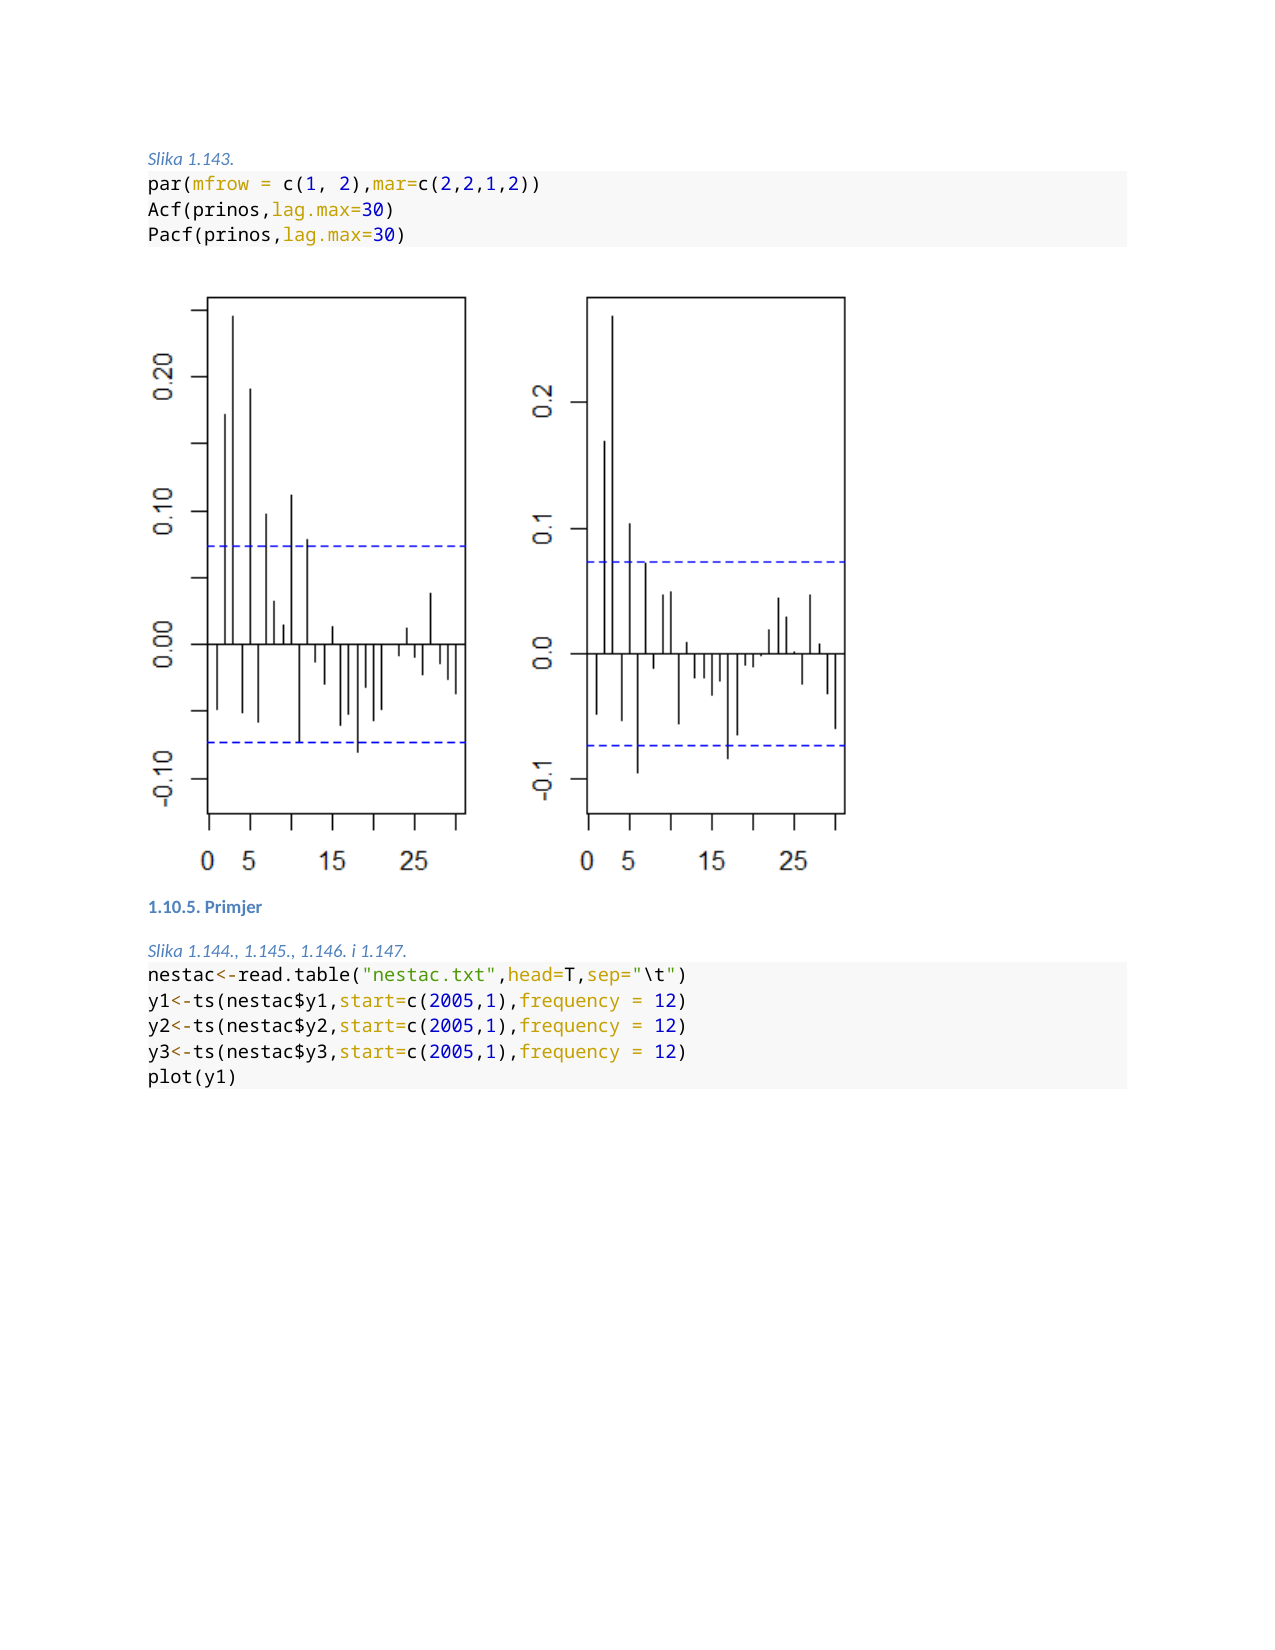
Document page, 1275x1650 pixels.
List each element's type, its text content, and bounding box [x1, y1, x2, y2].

subtitle Slika 1.144., 1.145., 1.146. i 1.147. [148, 939, 1127, 962]
subtitle 1.10.5. Primjer [148, 895, 1127, 918]
text nestac<-read.table("nestac.txt",head=T,sep="\t") y1<-ts(nestac$y1,start=c(2005,1),frequency = 12) y2<-ts(nestac$y2,start=c(2005,1),frequency = 12) y3<-ts(nestac$y3,start=c(2005,1),frequency = 12) plot(y1) [238, 962, 1127, 1089]
text par(mfrow = c(1, 2),mar=c(2,2,1,2)) Acf(prinos,lag.max=30) Pacf(prinos,lag.max=30) [395, 171, 1127, 247]
picture [147, 267, 906, 875]
subtitle Slika 1.143. [148, 148, 1127, 171]
